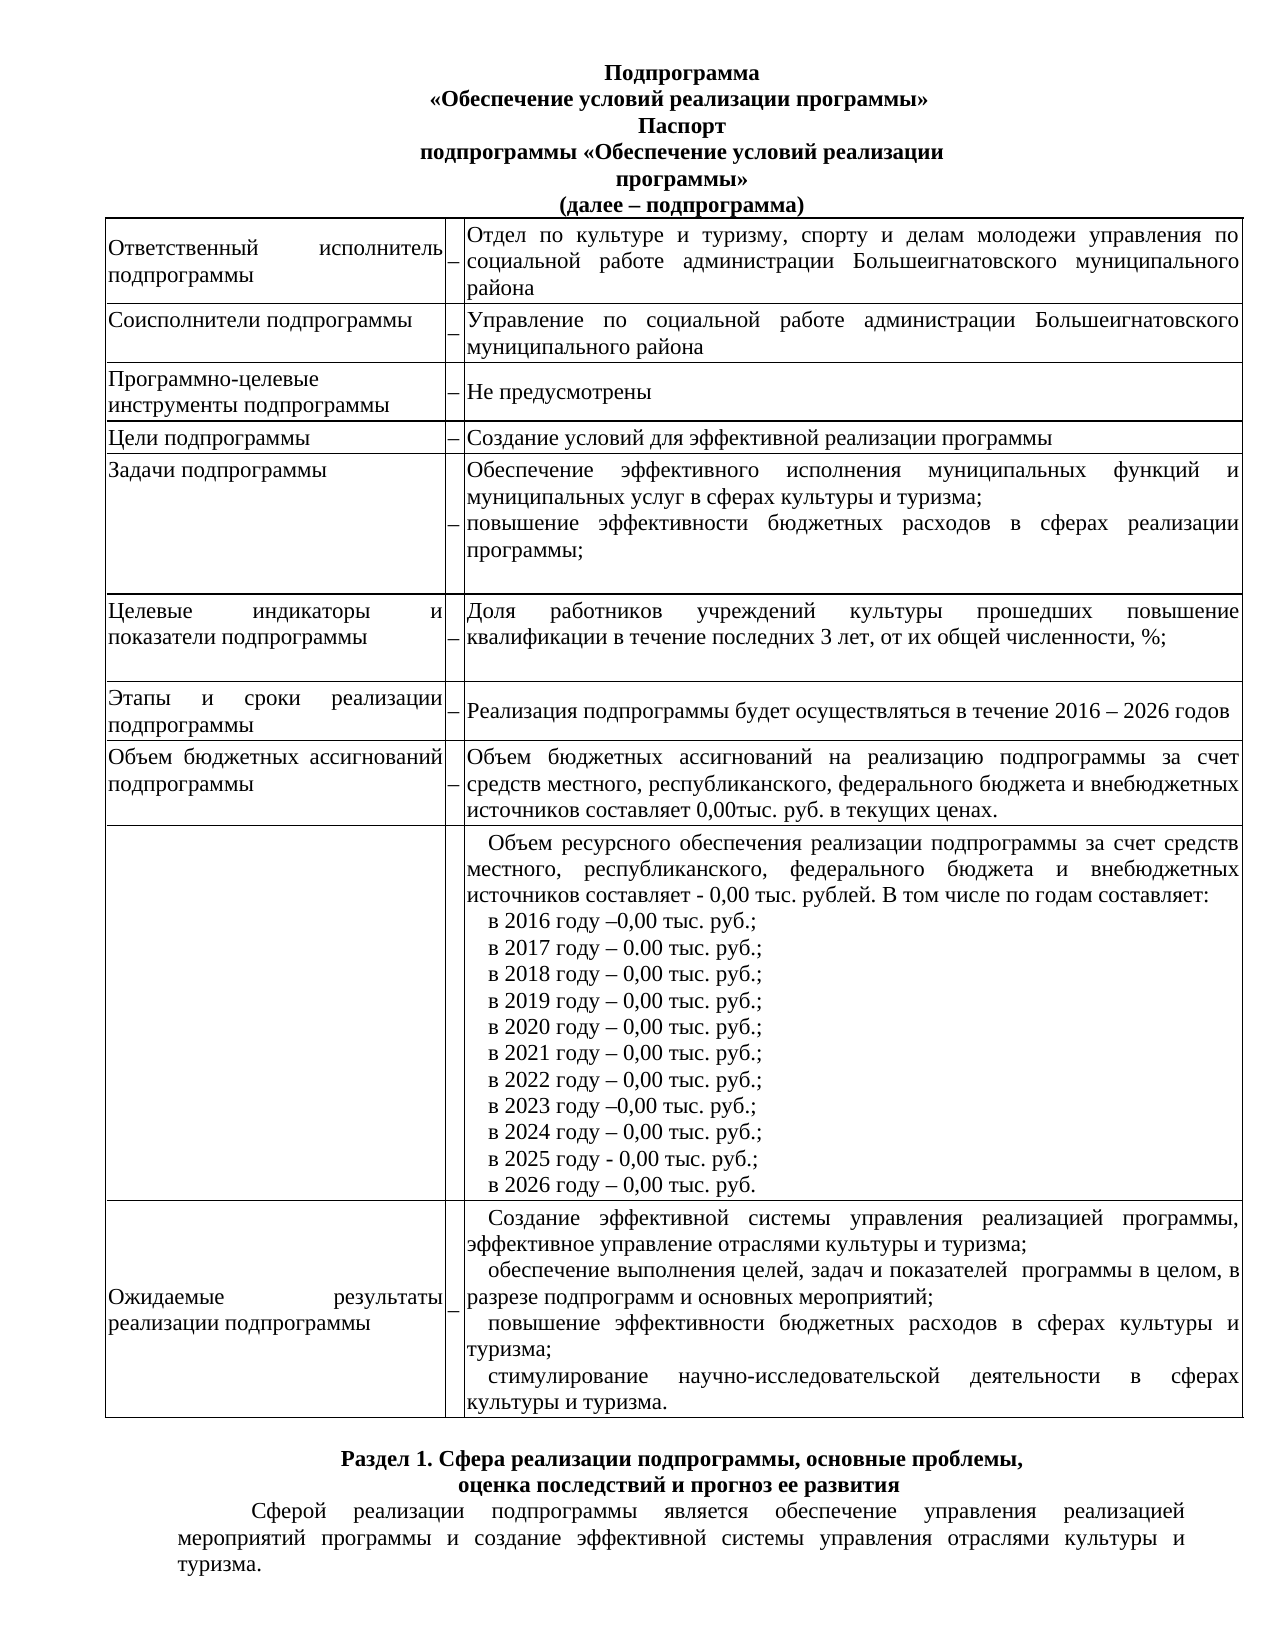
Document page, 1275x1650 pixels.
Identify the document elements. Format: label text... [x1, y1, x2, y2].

table_cell – [446, 595, 464, 681]
table_cell Соисполнители подпрограммы [106, 304, 445, 361]
subtitle программы» [177, 164, 1186, 191]
subtitle Паспорт [177, 112, 1186, 138]
subtitle «Обеспечение условий реализации программы» [177, 86, 1186, 112]
table_cell Создание эффективной системы управления реализацией программы, эффективное управление отраслями культуры и туризма; обеспечение выполнения целей, задач и показателей программы в целом, в разрезе подпрограмм и основных мероприятий; повышение эффективности бюджетных расходов в сферах культуры и туризма; стимулирование научно-исследовательской деятельности в сферах культуры и туризма. [465, 1201, 1242, 1417]
table_cell Задачи подпрограммы [106, 454, 445, 593]
table_cell – [446, 454, 464, 593]
table_cell [446, 826, 464, 1200]
table_cell – [446, 363, 464, 420]
table_header Ответственный исполнитель подпрограммы [106, 219, 445, 302]
table_cell Реализация подпрограммы будет осуществляться в течение 2016 – 2026 годов [465, 682, 1242, 739]
table_cell – [446, 304, 464, 361]
table_cell Объем ресурсного обеспечения реализации подпрограммы за счет средств местного, республиканского, федерального бюджета и внебюджетных источников составляет - 0,00 тыс. рублей. В том числе по годам составляет: в 2016 году –0,00 тыс. руб.; в 2017 году – 0.00 тыс. руб.; в 2018 году – 0,00 тыс. руб.; в 2019 году – 0,00 тыс. руб.; в 2020 году – 0,00 тыс. руб.; в 2021 году – 0,00 тыс. руб.; в 2022 году – 0,00 тыс. руб.; в 2023 году –0,00 тыс. руб.; в 2024 году – 0,00 тыс. руб.; в 2025 году - 0,00 тыс. руб.; в 2026 году – 0,00 тыс. руб. [465, 826, 1242, 1200]
subtitle подпрограммы «Обеспечение условий реализации [177, 138, 1186, 164]
table_cell Создание условий для эффективной реализации программы [465, 422, 1242, 453]
table_cell Обеспечение эффективного исполнения муниципальных функций и муниципальных услуг в сферах культуры и туризма; повышение эффективности бюджетных расходов в сферах реализации программы; [465, 454, 1242, 593]
table_header – [446, 219, 464, 302]
table_cell [106, 826, 445, 1200]
table_cell – [446, 741, 464, 825]
subtitle Подпрограмма [177, 59, 1186, 86]
table_cell Ожидаемые результаты реализации подпрограммы [106, 1201, 445, 1417]
table_cell Цели подпрограммы [106, 421, 445, 453]
table_cell Объем бюджетных ассигнований подпрограммы [106, 741, 445, 825]
subtitle Раздел 1. Сфера реализации подпрограммы, основные проблемы, оценка последствий и прогноз ее развития [177, 1445, 1186, 1497]
table_cell Доля работников учреждений культуры прошедших повышение квалификации в течение последних 3 лет, от их общей численности, %; [465, 595, 1242, 681]
table_cell – [446, 682, 464, 739]
text Сферой реализации подпрограммы является обеспечение управления реализацией мероприятий программы и создание эффективной системы управления отраслями культуры и туризма. [177, 1497, 1186, 1576]
subtitle (далее – подпрограмма) [177, 191, 1186, 217]
table_cell Объем бюджетных ассигнований на реализацию подпрограммы за счет средств местного, республиканского, федерального бюджета и внебюджетных источников составляет 0,00тыс. руб. в текущих ценах. [465, 741, 1242, 825]
table_cell – [446, 1201, 464, 1417]
table_cell – [446, 422, 464, 453]
table_cell Не предусмотрены [465, 363, 1242, 420]
table_cell Целевые индикаторы и показатели подпрограммы [106, 594, 445, 681]
